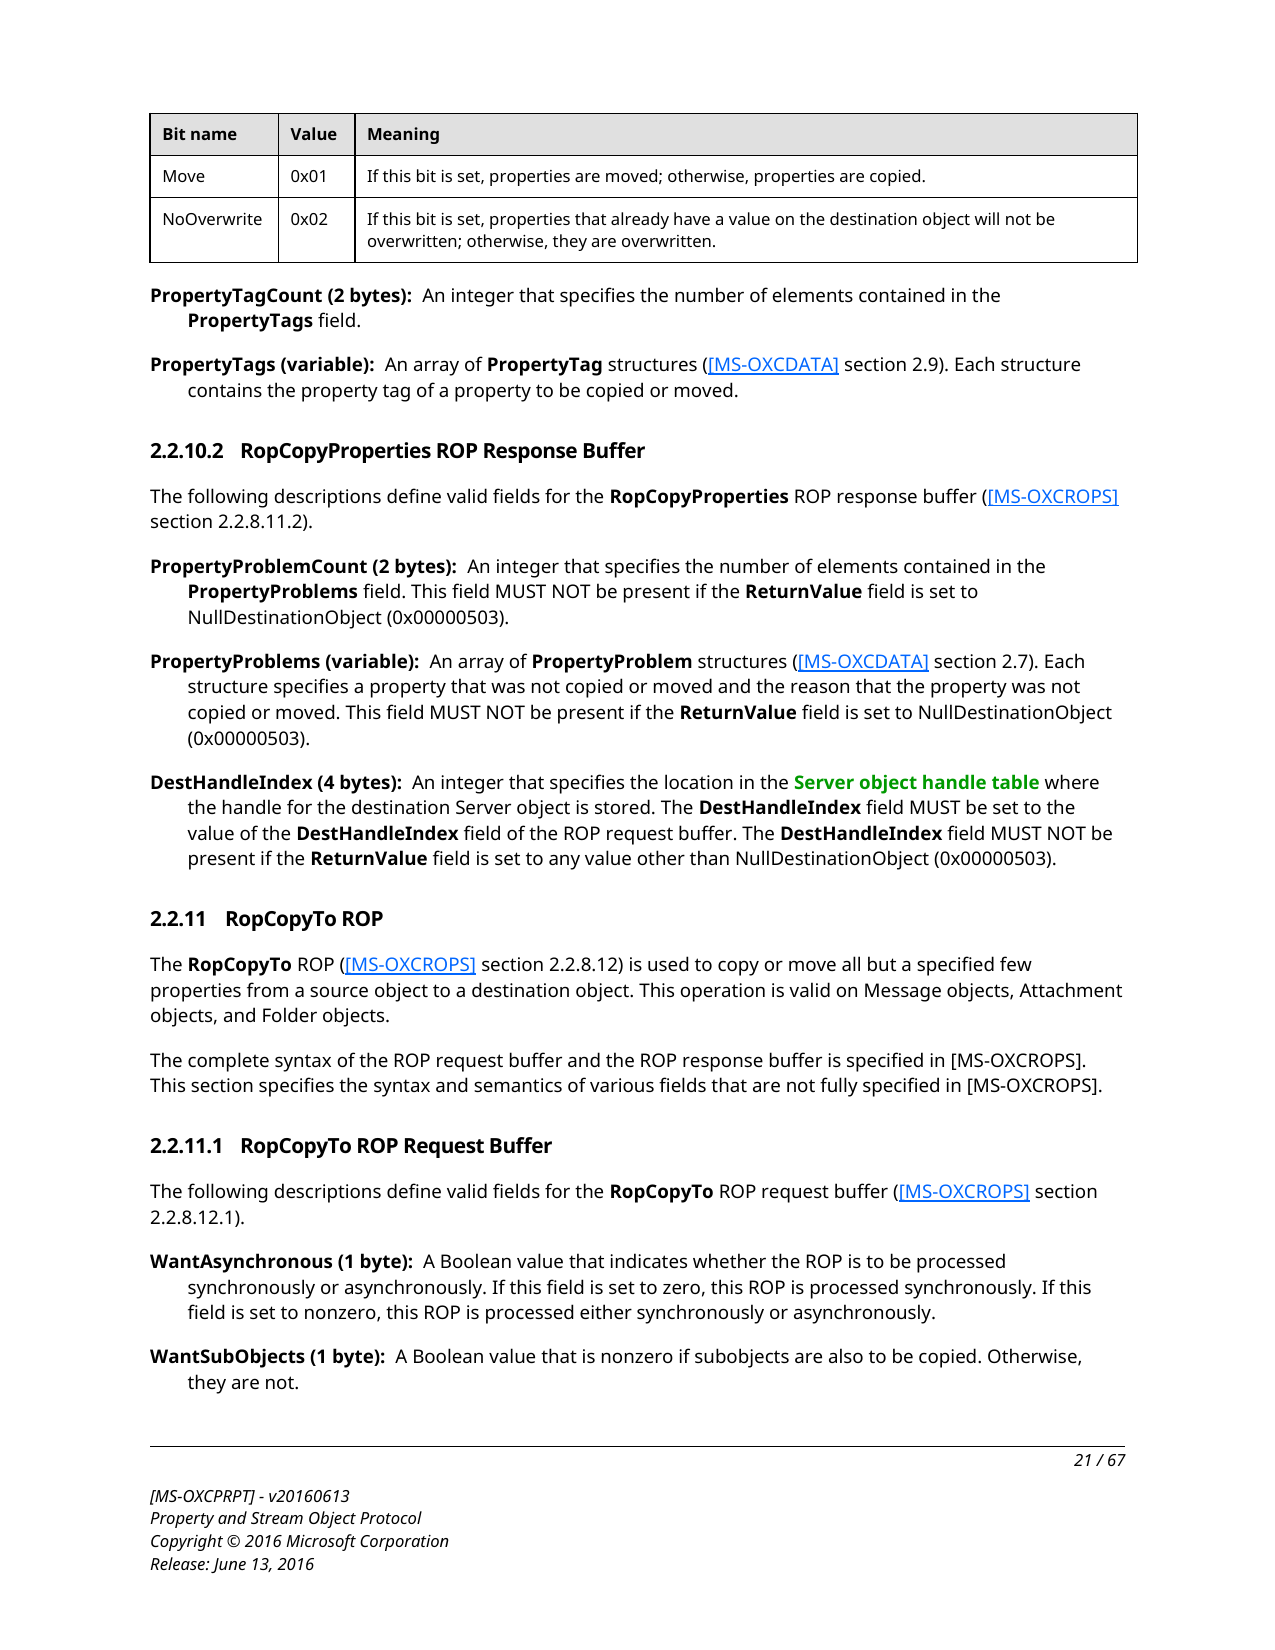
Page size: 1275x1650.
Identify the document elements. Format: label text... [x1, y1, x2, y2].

text DestHandleIndex (4 bytes): An integer that specifies the location in the Server object handle table where the handle for the destination Server object is stored. The DestHandleIndex field MUST be set to the value of the DestHandleIndex field of the ROP request buffer. The DestHandleIndex field MUST NOT be present if the ReturnValue field is set to any value other than NullDestinationObject (0x00000503). [150, 769, 1125, 871]
text PropertyProblemCount (2 bytes): An integer that specifies the number of elements contained in the PropertyProblems field. This field MUST NOT be present if the ReturnValue field is set to NullDestinationObject (0x00000503). [150, 553, 1125, 629]
table_cell If this bit is set, properties that already have a value on the destination object will not be overwritten; otherwise, they are overwritten. [356, 198, 1137, 262]
table_header Meaning [356, 114, 1137, 155]
subtitle RopCopyTo ROP [150, 904, 1125, 933]
text WantAsynchronous (1 byte): A Boolean value that indicates whether the ROP is to be processed synchronously or asynchronously. If this field is set to zero, this ROP is processed synchronously. If this field is set to nonzero, this ROP is processed either synchronously or asynchronously. [150, 1248, 1125, 1325]
text The following descriptions define valid fields for the RopCopyTo ROP request buffer ([MS-OXCROPS] section 2.2.8.12.1). [150, 1179, 1125, 1230]
text The complete syntax of the ROP request buffer and the ROP response buffer is specified in [MS-OXCROPS]. This section specifies the syntax and semantics of various fields that are not fully specified in [MS-OXCROPS]. [150, 1047, 1125, 1098]
table_cell NoOverwrite [151, 198, 278, 262]
table_cell 0x02 [279, 198, 354, 262]
text PropertyTags (variable): An array of PropertyTag structures ([MS-OXCDATA] section 2.9). Each structure contains the property tag of a property to be copied or moved. [150, 352, 1125, 403]
table_header Bit name [151, 114, 278, 155]
text PropertyProblems (variable): An array of PropertyProblem structures ([MS-OXCDATA] section 2.7). Each structure specifies a property that was not copied or moved and the reason that the property was not copied or moved. This field MUST NOT be present if the ReturnValue field is set to NullDestinationObject (0x00000503). [150, 648, 1125, 750]
subtitle RopCopyProperties ROP Response Buffer [150, 436, 1125, 464]
text The RopCopyTo ROP ([MS-OXCROPS] section 2.2.8.12) is used to copy or move all but a specified few properties from a source object to a destination object. This operation is valid on Message objects, Attachment objects, and Folder objects. [150, 952, 1125, 1028]
text WantSubObjects (1 byte): A Boolean value that is nonzero if subobjects are also to be copied. Otherwise, they are not. [150, 1344, 1125, 1395]
table_header Value [279, 114, 354, 155]
table_cell 0x01 [279, 156, 354, 197]
text PropertyTagCount (2 bytes): An integer that specifies the number of elements contained in the PropertyTags field. [150, 282, 1125, 333]
subtitle RopCopyTo ROP Request Buffer [150, 1131, 1125, 1160]
table_cell Move [151, 156, 278, 197]
text The following descriptions define valid fields for the RopCopyProperties ROP response buffer ([MS-OXCROPS] section 2.2.8.11.2). [150, 483, 1125, 534]
table_cell If this bit is set, properties are moved; otherwise, properties are copied. [356, 156, 1137, 197]
